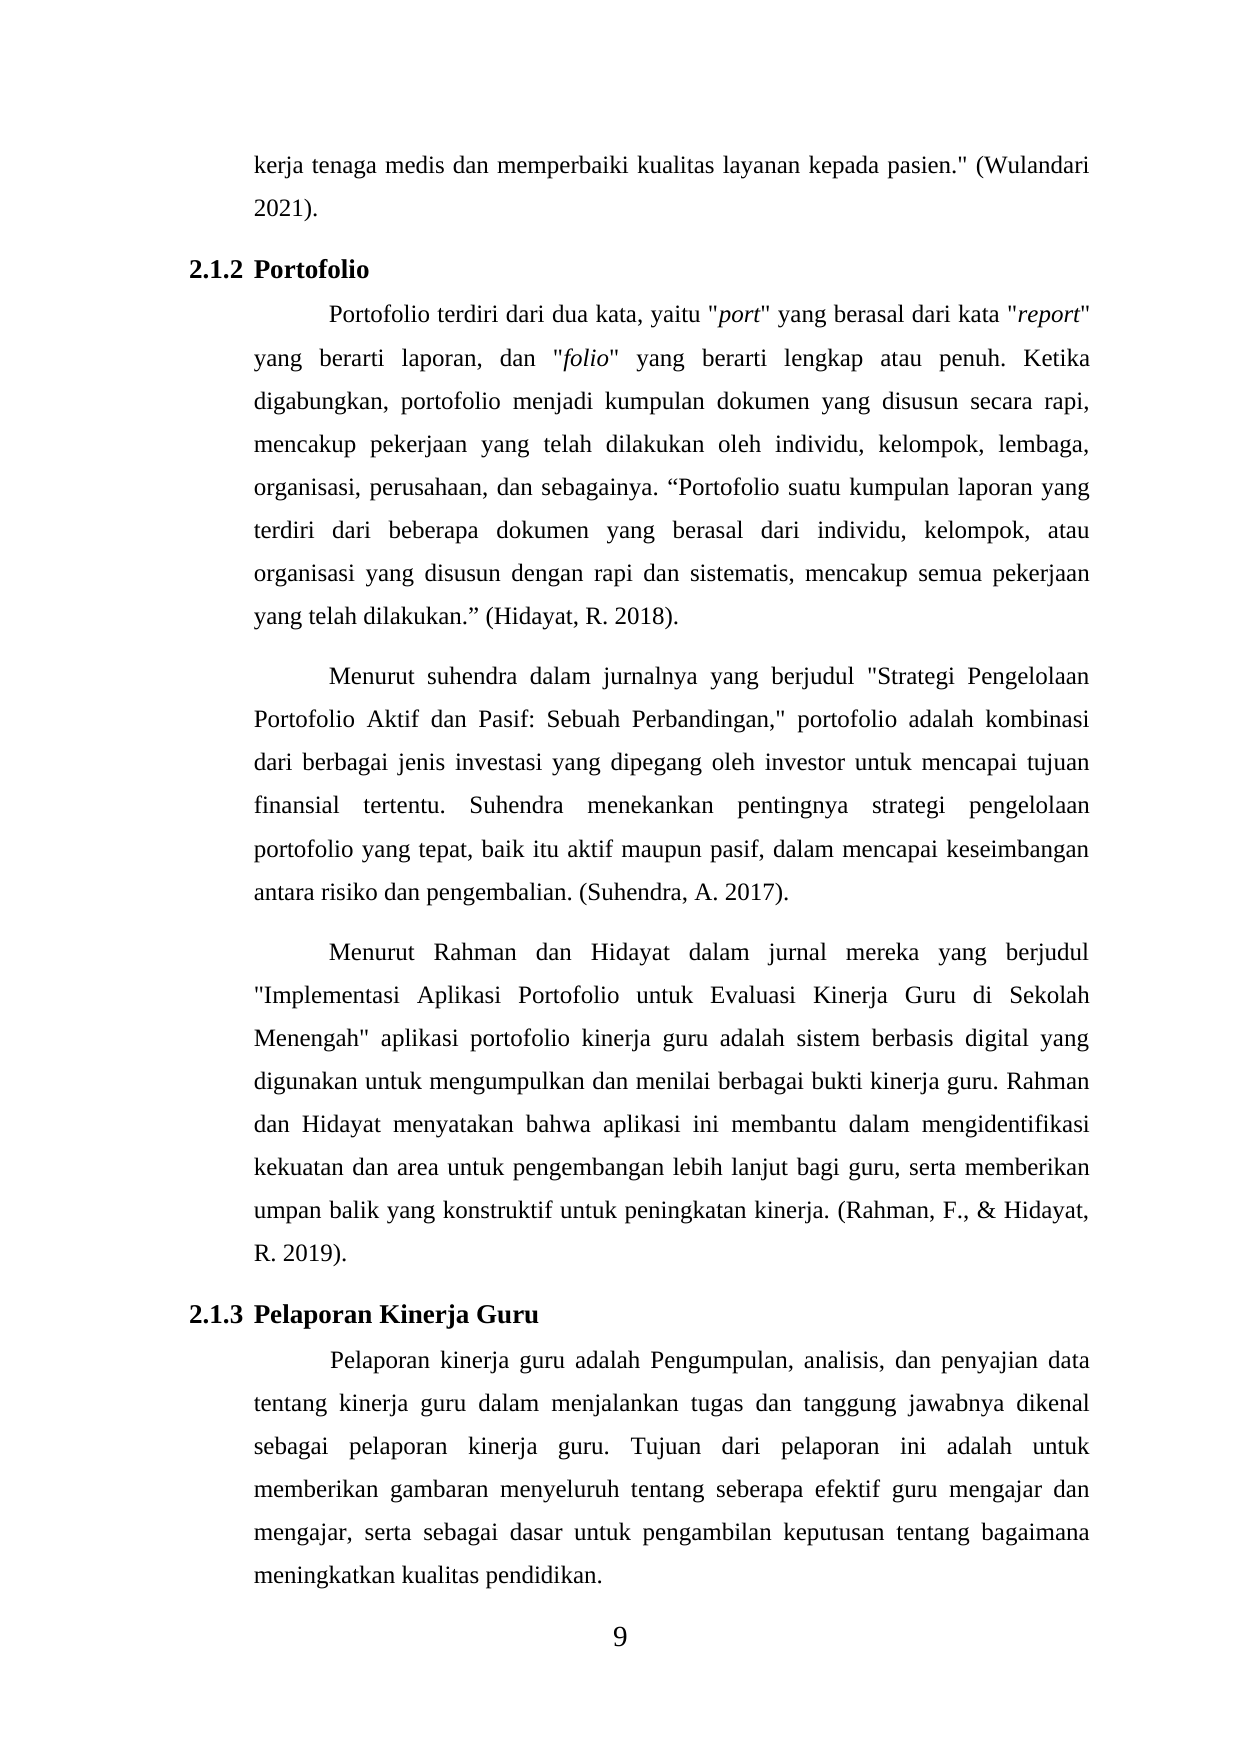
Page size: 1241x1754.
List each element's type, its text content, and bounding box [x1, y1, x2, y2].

subtitle Pelaporan Kinerja Guru [216, 1298, 1090, 1329]
text Pelaporan kinerja guru adalah Pengumpulan, analisis, dan penyajian data tentang kinerja guru dalam menjalankan tugas dan tanggung jawabnya dikenal sebagai pelaporan kinerja guru. Tujuan dari pelaporan ini adalah untuk memberikan gambaran menyeluruh tentang seberapa efektif guru mengajar dan mengajar, serta sebagai dasar untuk pengambilan keputusan tentang bagaimana meningkatkan kualitas pendidikan. [253, 1345, 1090, 1589]
text Menurut Rahman dan Hidayat dalam jurnal mereka yang berjudul "Implementasi Aplikasi Portofolio untuk Evaluasi Kinerja Guru di Sekolah Menengah" aplikasi portofolio kinerja guru adalah sistem berbasis digital yang digunakan untuk mengumpulkan dan menilai berbagai bukti kinerja guru. Rahman dan Hidayat menyatakan bahwa aplikasi ini membantu dalam mengidentifikasi kekuatan dan area untuk pengembangan lebih lanjut bagi guru, serta memberikan umpan balik yang konstruktif untuk peningkatan kinerja. (Rahman, F., & Hidayat, R. 2019). [253, 937, 1090, 1267]
text Menurut suhendra dalam jurnalnya yang berjudul "Strategi Pengelolaan Portofolio Aktif dan Pasif: Sebuah Perbandingan," portofolio adalah kombinasi dari berbagai jenis investasi yang dipegang oleh investor untuk mencapai tujuan finansial tertentu. Suhendra menekankan pentingnya strategi pengelolaan portofolio yang tepat, baik itu aktif maupun pasif, dalam mencapai keseimbangan antara risiko dan pengembalian. (Suhendra, A. 2017). [253, 661, 1090, 906]
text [253, 150, 1090, 222]
text Portofolio terdiri dari dua kata, yaitu "port" yang berasal dari kata "report" yang berarti laporan, dan "folio" yang berarti lengkap atau penuh. Ketika digabungkan, portofolio menjadi kumpulan dokumen yang disusun secara rapi, mencakup pekerjaan yang telah dilakukan oleh individu, kelompok, lembaga, organisasi, perusahaan, dan sebagainya. “Portofolio suatu kumpulan laporan yang terdiri dari beberapa dokumen yang berasal dari individu, kelompok, atau organisasi yang disusun dengan rapi dan sistematis, mencakup semua pekerjaan yang telah dilakukan.” (Hidayat, R. 2018). [253, 299, 1090, 630]
subtitle Portofolio [216, 253, 1090, 284]
